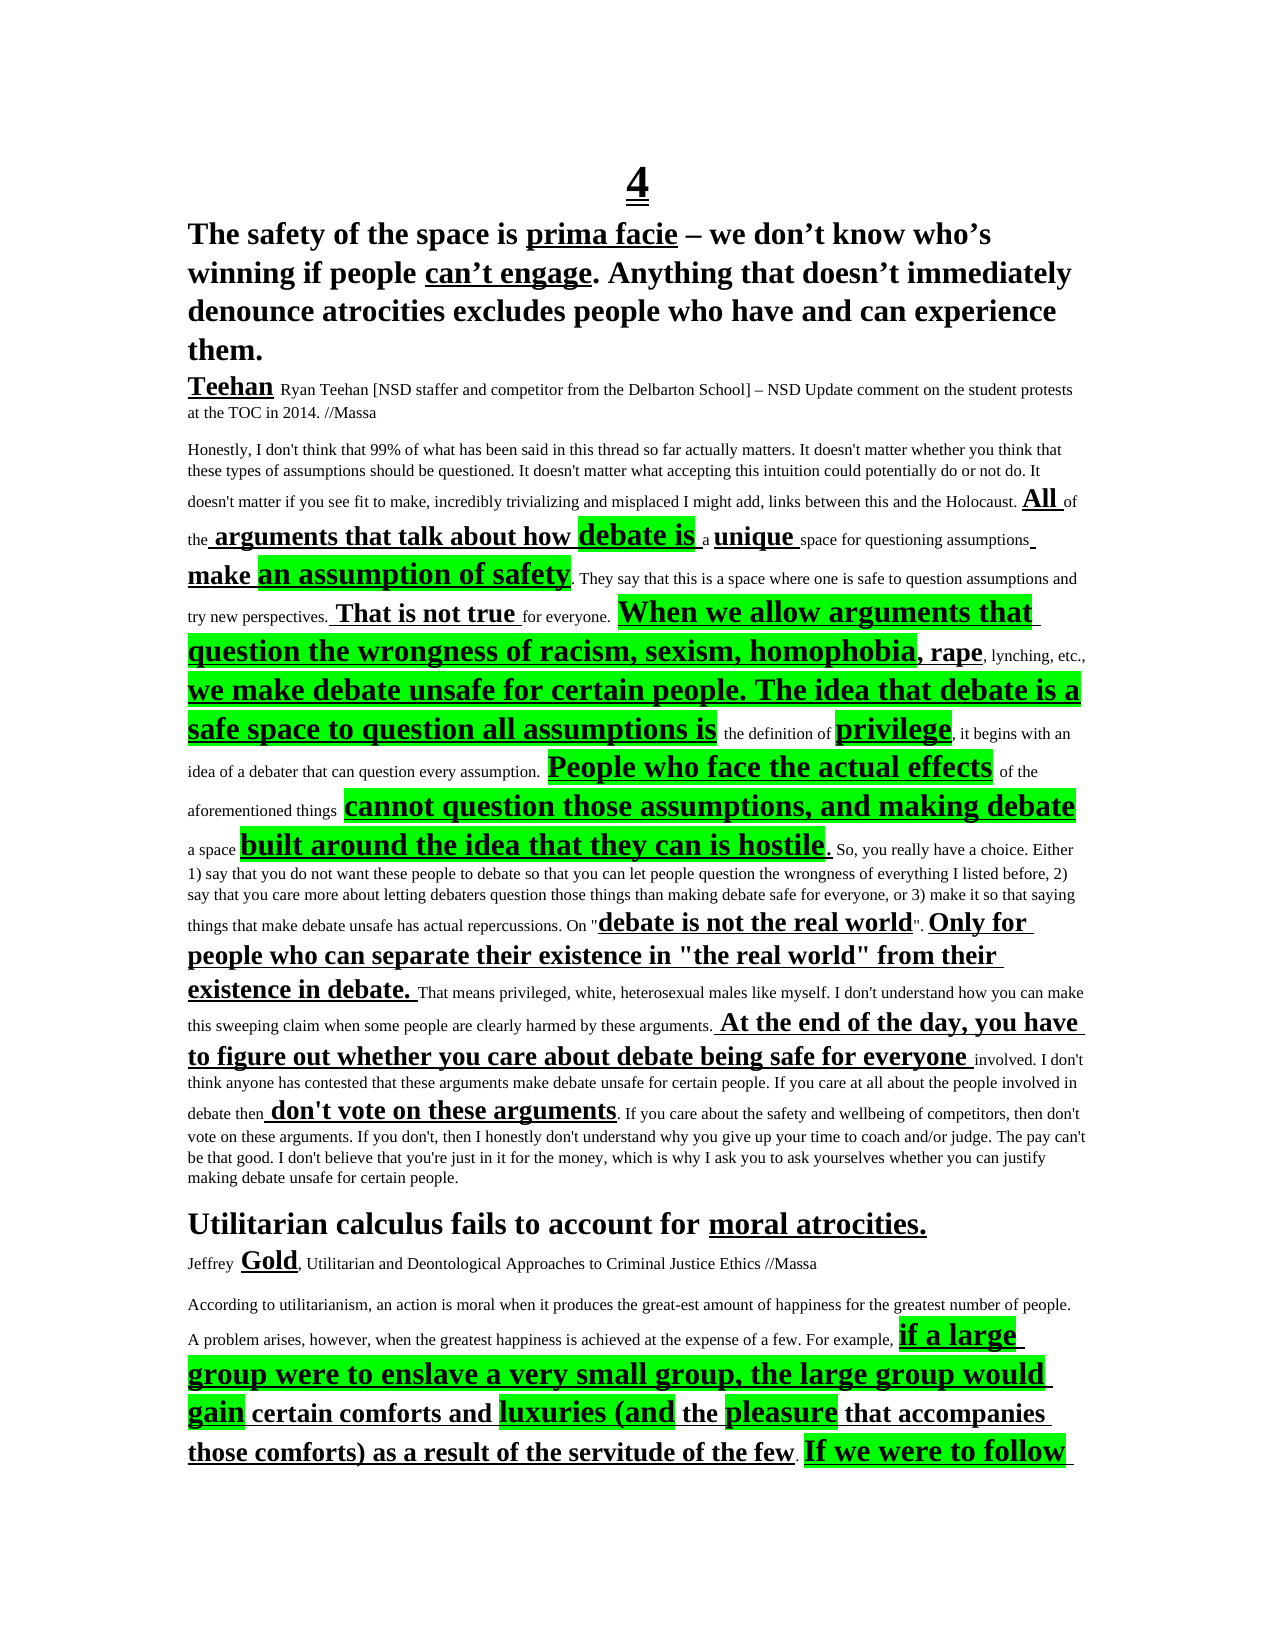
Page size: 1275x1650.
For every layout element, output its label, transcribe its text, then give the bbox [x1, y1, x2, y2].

subtitle 4 [187, 154, 1087, 207]
text Teehan Ryan Teehan [NSD staffer and competitor from the Delbarton School] – NSD Update comment on the student protests at the TOC in 2014. //Massa [187, 370, 1087, 422]
subtitle Utilitarian calculus fails to account for moral atrocities. [187, 1205, 1087, 1241]
subtitle The safety of the space is prima facie – we don’t know who’s winning if people can’t engage. Anything that doesn’t immediately denounce atrocities excludes people who have and can experience them. [187, 215, 1087, 367]
text Jeffrey Gold, Utilitarian and Deontological Approaches to Criminal Justice Ethics //Massa [187, 1244, 1087, 1275]
text Honestly, I don't think that 99% of what has been said in this thread so far actually matters. It doesn't matter whether you think that these types of assumptions should be questioned. It doesn't matter what accepting this intuition could potentially do or not do. It doesn't matter if you see fit to make, incredibly trivializing and misplaced I might add, links between this and the Holocaust. All of the arguments that talk about how debate is a unique space for questioning assumptions make an assumption of safety. They say that this is a space where one is safe to question assumptions and try new perspectives. That is not true for everyone. When we allow arguments that question the wrongness of racism, sexism, homophobia, rape, lynching, etc., we make debate unsafe for certain people. The idea that debate is a safe space to question all assumptions is the definition of privilege, it begins with an idea of a debater that can question every assumption. People who face the actual effects of the aforementioned things cannot question those assumptions, and making debate a space built around the idea that they can is hostile. So, you really have a choice. Either 1) say that you do not want these people to debate so that you can let people question the wrongness of everything I listed before, 2) say that you care more about letting debaters question those things than making debate safe for everyone, or 3) make it so that saying things that make debate unsafe has actual repercussions. On "debate is not the real world". Only for people who can separate their existence in "the real world" from their existence in debate. That means privileged, white, heterosexual males like myself. I don't understand how you can make this sweeping claim when some people are clearly harmed by these arguments. At the end of the day, you have to figure out whether you care about debate being safe for everyone involved. I don't think anyone has contested that these arguments make debate unsafe for certain people. If you care at all about the people involved in debate then don't vote on these arguments. If you care about the safety and wellbeing of competitors, then don't vote on these arguments. If you don't, then I honestly don't understand why you give up your time to coach and/or judge. The pay can't be that good. I don't believe that you're just in it for the money, which is why I ask you to ask yourselves whether you can justify making debate unsafe for certain people. [187, 440, 1087, 1187]
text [187, 1294, 1087, 1468]
